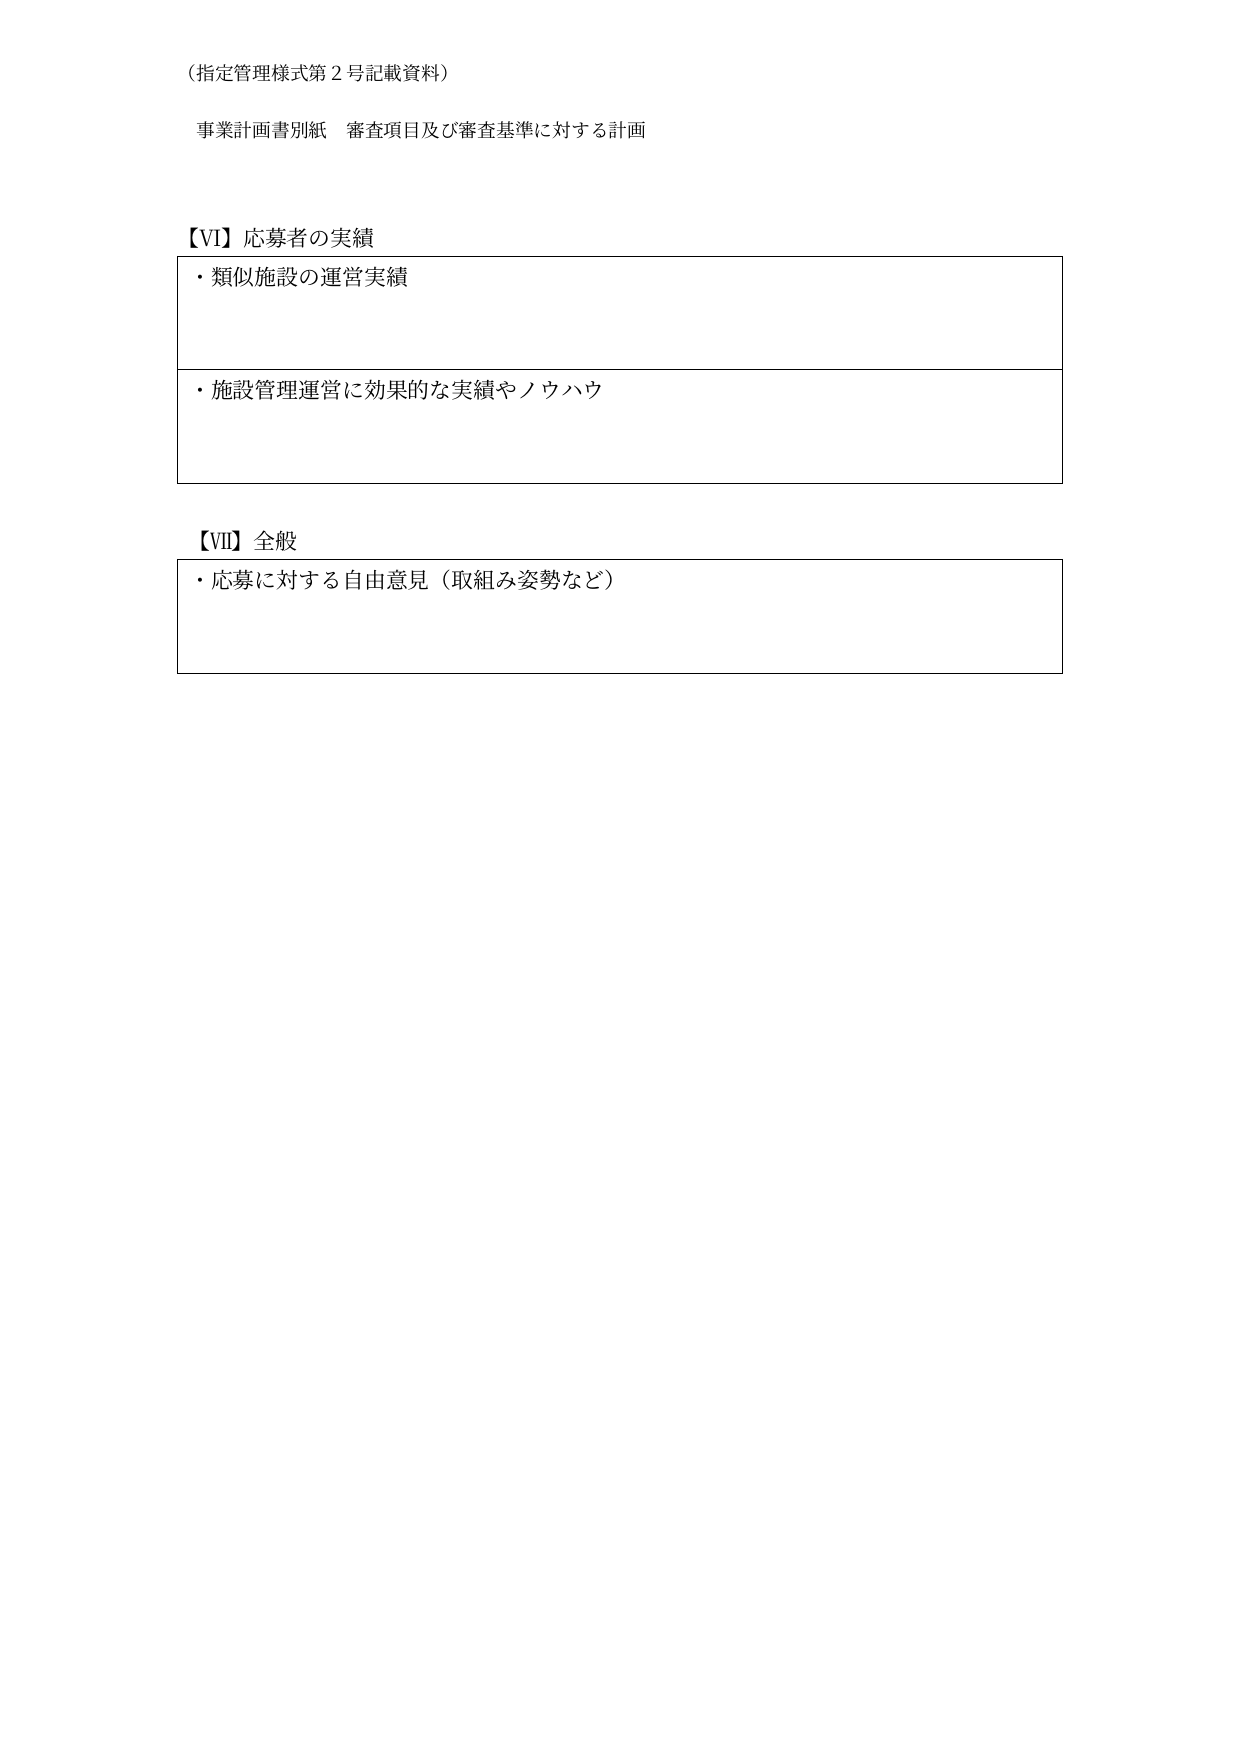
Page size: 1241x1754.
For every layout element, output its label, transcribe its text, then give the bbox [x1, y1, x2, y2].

text 【Ⅵ】応募者の実績 [177, 218, 1063, 256]
table_header ・類似施設の運営実績 [178, 257, 1062, 369]
table_header ・応募に対する自由意見（取組み姿勢など） [178, 560, 1062, 672]
table_cell ・施設管理運営に効果的な実績やノウハウ [178, 370, 1062, 483]
text 【Ⅶ】全般 [188, 521, 1063, 559]
